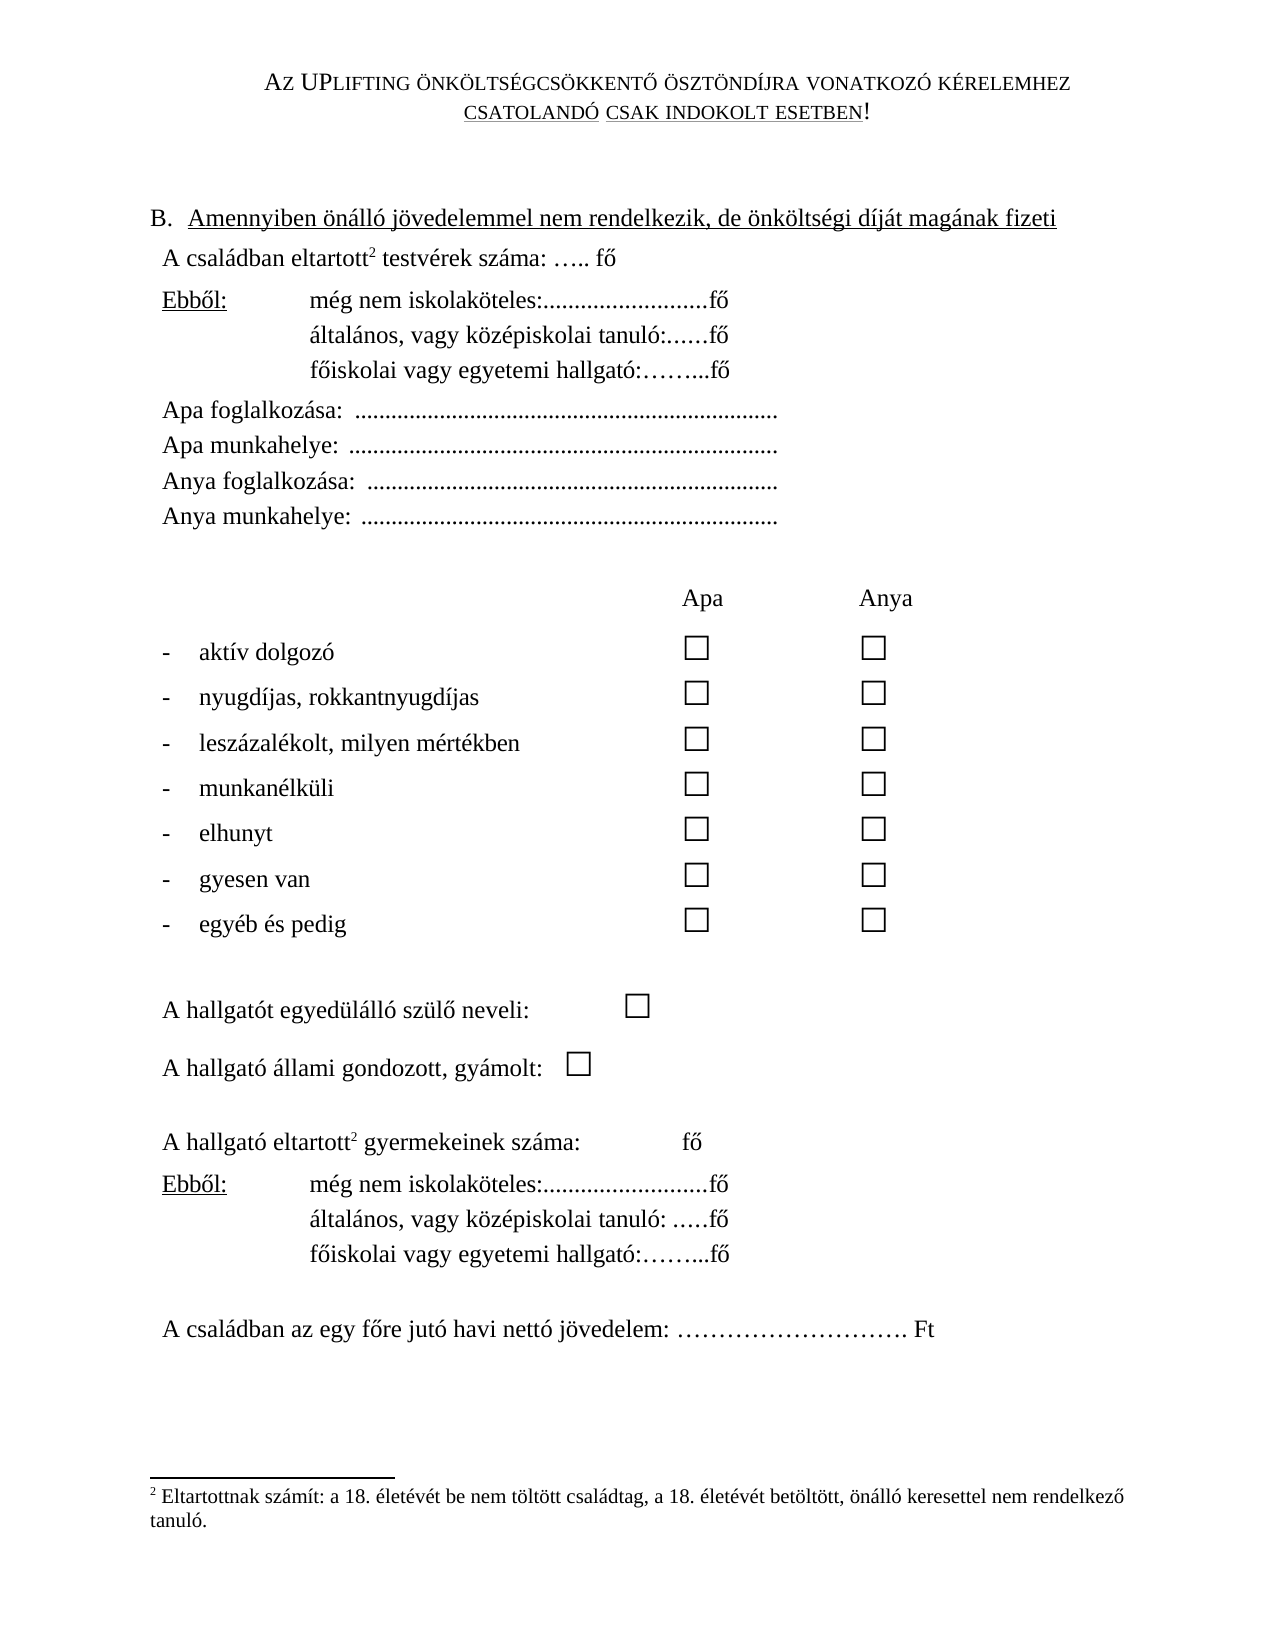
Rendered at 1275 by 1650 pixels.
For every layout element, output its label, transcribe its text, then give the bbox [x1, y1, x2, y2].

text Apa munkahelye: ....................................................................... [162, 431, 1125, 459]
list elhunyt [162, 806, 1125, 852]
text Apa foglalkozása: ...................................................................... [162, 396, 1125, 424]
text Anya munkahelye: ..................................................................... [162, 501, 1125, 529]
text Ebből: még nem iskolaköteles: fő [162, 285, 1125, 313]
text A családban eltartott testvérek száma: ….. fő [162, 243, 1125, 272]
text A hallgató állami gondozott, gyámolt: [162, 1041, 1125, 1086]
text Anya foglalkozása: .................................................................... [162, 466, 1125, 494]
text A családban az egy főre jutó havi nettó jövedelem: ………………………. Ft [162, 1314, 1125, 1343]
list Amennyiben önálló jövedelemmel nem rendelkezik, de önköltségi díját magának fizeti [150, 203, 1125, 232]
text Ebből: még nem iskolaköteles: fő [162, 1169, 1125, 1197]
list gyesen van [162, 852, 1125, 897]
list egyéb és pedig [162, 897, 1125, 942]
text Apa Anya [162, 583, 1125, 612]
text A hallgató eltartott2 gyermekeinek száma: fő [162, 1127, 1125, 1156]
list nyugdíjas, rokkantnyugdíjas [162, 670, 1125, 715]
text A hallgatót egyedülálló szülő neveli: [162, 983, 1125, 1028]
text főiskolai vagy egyetemi hallgató:……...fő [309, 355, 1125, 383]
text főiskolai vagy egyetemi hallgató:……...fő [309, 1239, 1125, 1267]
list munkanélküli [162, 761, 1125, 806]
list leszázalékolt, milyen mértékben [162, 715, 1125, 761]
list aktív dolgozó [162, 624, 1125, 670]
text általános, vagy középiskolai tanuló: fő [309, 1204, 1125, 1232]
text általános, vagy középiskolai tanuló: fő [309, 320, 1125, 348]
